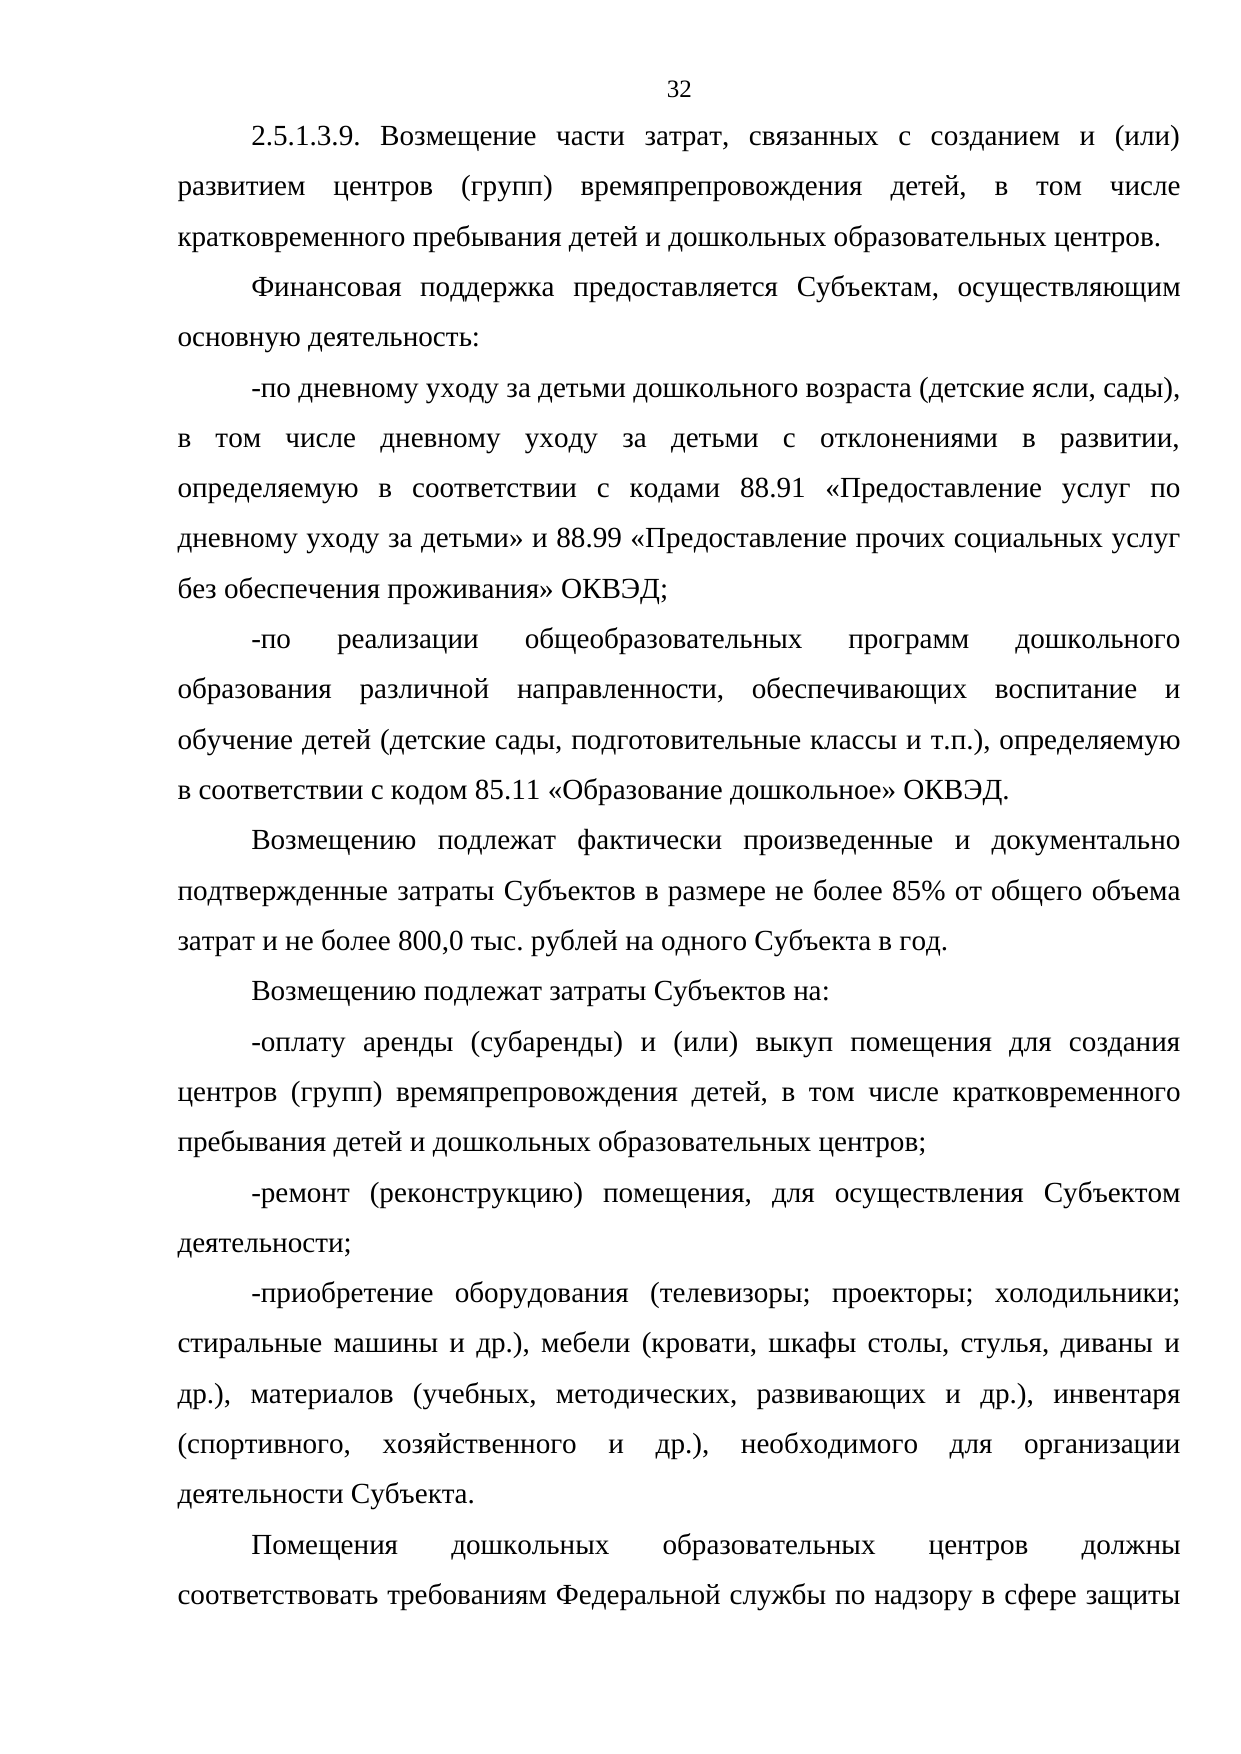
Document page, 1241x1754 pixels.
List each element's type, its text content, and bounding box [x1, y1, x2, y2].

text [177, 1527, 1181, 1611]
text 2.5.1.3.9. Возмещение части затрат, связанных с созданием и (или) развитием центров (групп) времяпрепровождения детей, в том числе кратковременного пребывания детей и дошкольных образовательных центров. [177, 118, 1181, 252]
text -по дневному уходу за детьми дошкольного возраста (детские ясли, сады), в том числе дневному уходу за детьми с отклонениями в развитии, определяемую в соответствии с кодами 88.91 «Предоставление услуг по дневному уходу за детьми» и 88.99 «Предоставление прочих социальных услуг без обеспечения проживания» ОКВЭД; [177, 370, 1181, 604]
text Финансовая поддержка предоставляется Субъектам, осуществляющим основную деятельность: [177, 269, 1181, 353]
text Возмещению подлежат фактически произведенные и документально подтвержденные затраты Субъектов в размере не более 85% от общего объема затрат и не более 800,0 тыс. рублей на одного Субъекта в год. [177, 822, 1181, 957]
text -ремонт (реконструкцию) помещения, для осуществления Субъектом деятельности; [177, 1175, 1181, 1258]
text Возмещению подлежат затраты Субъектов на: [177, 973, 1181, 1007]
text -по реализации общеобразовательных программ дошкольного образования различной направленности, обеспечивающих воспитание и обучение детей (детские сады, подготовительные классы и т.п.), определяемую в соответствии с кодом 85.11 «Образование дошкольное» ОКВЭД. [177, 621, 1181, 806]
text -оплату аренды (субаренды) и (или) выкуп помещения для создания центров (групп) времяпрепровождения детей, в том числе кратковременного пребывания детей и дошкольных образовательных центров; [177, 1024, 1181, 1158]
text -приобретение оборудования (телевизоры; проекторы; холодильники; стиральные машины и др.), мебели (кровати, шкафы столы, стулья, диваны и др.), материалов (учебных, методических, развивающих и др.), инвентаря (спортивного, хозяйственного и др.), необходимого для организации деятельности Субъекта. [177, 1275, 1181, 1510]
